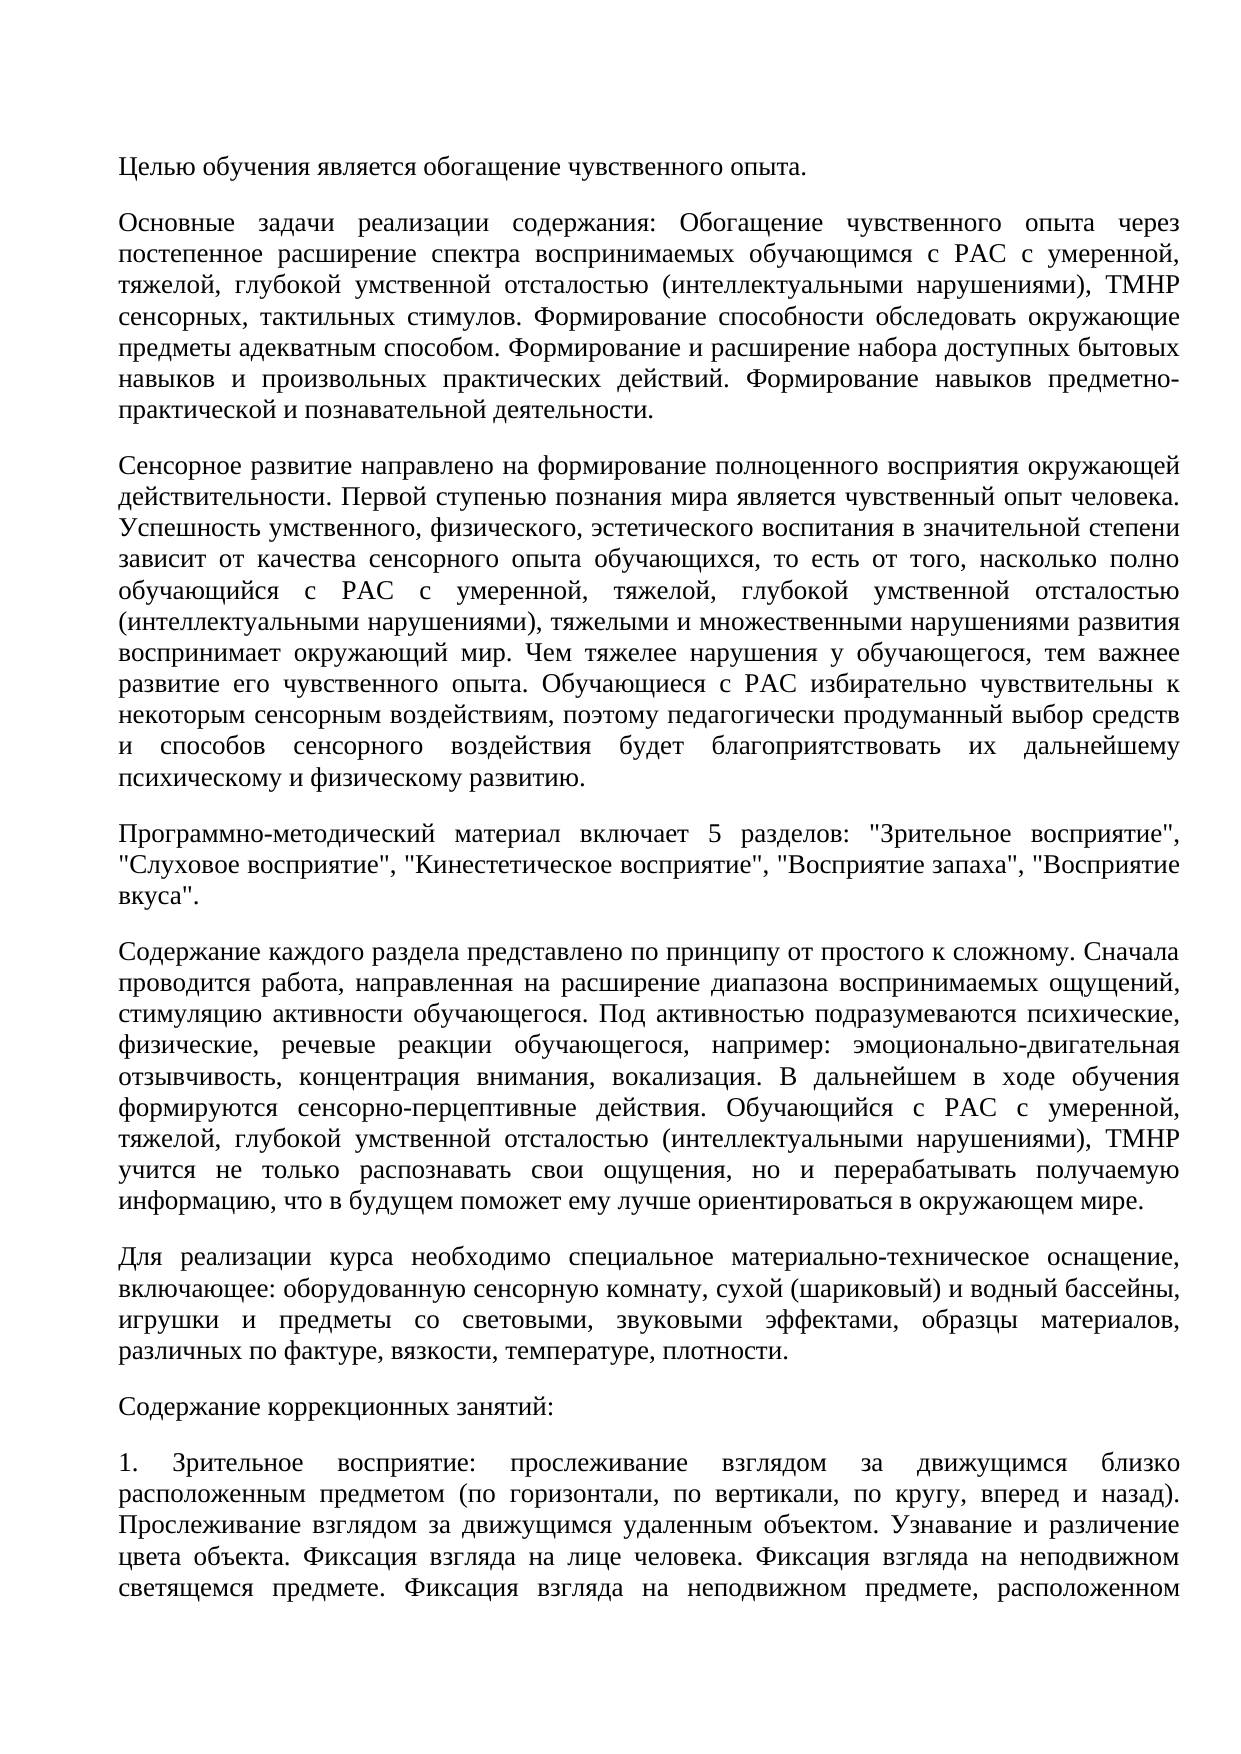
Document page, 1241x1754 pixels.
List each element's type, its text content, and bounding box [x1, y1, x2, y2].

text Для реализации курса необходимо специальное материально-техническое оснащение, включающее: оборудованную сенсорную комнату, сухой (шариковый) и водный бассейны, игрушки и предметы со световыми, звуковыми эффектами, образцы материалов, различных по фактуре, вязкости, температуре, плотности. [118, 1241, 1181, 1365]
text Содержание каждого раздела представлено по принципу от простого к сложному. Сначала проводится работа, направленная на расширение диапазона воспринимаемых ощущений, стимуляцию активности обучающегося. Под активностью подразумеваются психические, физические, речевые реакции обучающегося, например: эмоционально-двигательная отзывчивость, концентрация внимания, вокализация. В дальнейшем в ходе обучения формируются сенсорно-перцептивные действия. Обучающийся с РАС с умеренной, тяжелой, глубокой умственной отсталостью (интеллектуальными нарушениями), ТМНР учится не только распознавать свои ощущения, но и перерабатывать получаемую информацию, что в будущем поможет ему лучше ориентироваться в окружающем мире. [118, 935, 1181, 1216]
text Содержание коррекционных занятий: [118, 1390, 1181, 1421]
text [118, 1446, 1181, 1602]
text Программно-методический материал включает 5 разделов: "Зрительное восприятие", "Слуховое восприятие", "Кинестетическое восприятие", "Восприятие запаха", "Восприятие вкуса". [118, 817, 1181, 910]
text Целью обучения является обогащение чувственного опыта. [118, 150, 1181, 181]
text Сенсорное развитие направлено на формирование полноценного восприятия окружающей действительности. Первой ступенью познания мира является чувственный опыт человека. Успешность умственного, физического, эстетического воспитания в значительной степени зависит от качества сенсорного опыта обучающихся, то есть от того, насколько полно обучающийся с РАС с умеренной, тяжелой, глубокой умственной отсталостью (интеллектуальными нарушениями), тяжелыми и множественными нарушениями развития воспринимает окружающий мир. Чем тяжелее нарушения у обучающегося, тем важнее развитие его чувственного опыта. Обучающиеся с РАС избирательно чувствительны к некоторым сенсорным воздействиям, поэтому педагогически продуманный выбор средств и способов сенсорного воздействия будет благоприятствовать их дальнейшему психическому и физическому развитию. [118, 449, 1181, 792]
text Основные задачи реализации содержания: Обогащение чувственного опыта через постепенное расширение спектра воспринимаемых обучающимся с РАС с умеренной, тяжелой, глубокой умственной отсталостью (интеллектуальными нарушениями), ТМНР сенсорных, тактильных стимулов. Формирование способности обследовать окружающие предметы адекватным способом. Формирование и расширение набора доступных бытовых навыков и произвольных практических действий. Формирование навыков предметно-практической и познавательной деятельности. [118, 206, 1181, 424]
